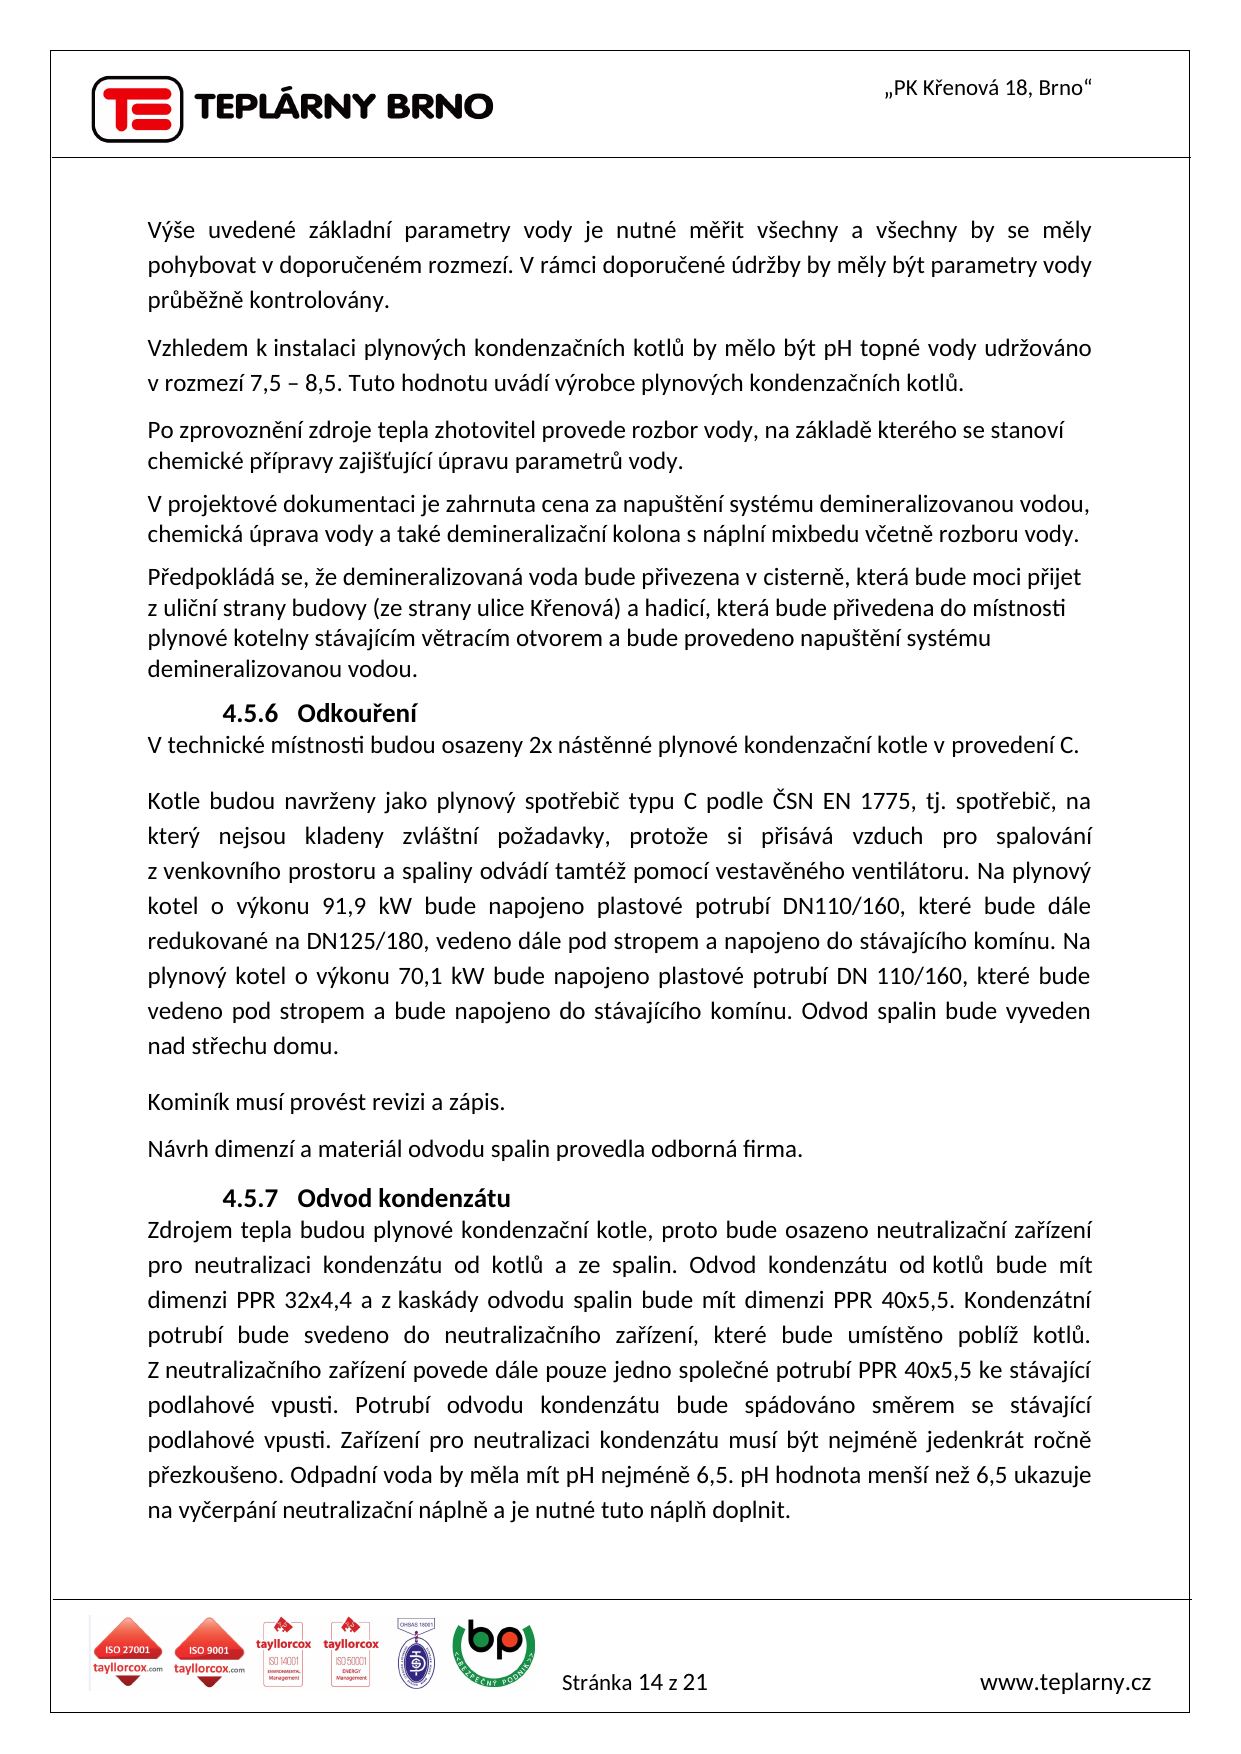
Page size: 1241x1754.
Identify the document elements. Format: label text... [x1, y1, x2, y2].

text Výše uvedené základní parametry vody je nutné měřit všechny a všechny by se měly pohybovat v doporučeném rozmezí. V rámci doporučené údržby by měly být parametry vody průběžně kontrolovány. [147, 214, 1093, 315]
text Zdrojem tepla budou plynové kondenzační kotle, proto bude osazeno neutralizační zařízení pro neutralizaci kondenzátu od kotlů a ze spalin. Odvod kondenzátu od kotlů bude mít dimenzi PPR 32x4,4 a z kaskády odvodu spalin bude mít dimenzi PPR 40x5,5. Kondenzátní potrubí bude svedeno do neutralizačního zařízení, které bude umístěno poblíž kotlů. Z neutralizačního zařízení povede dále pouze jedno společné potrubí PPR 40x5,5 ke stávající podlahové vpusti. Potrubí odvodu kondenzátu bude spádováno směrem se stávající podlahové vpusti. Zařízení pro neutralizaci kondenzátu musí být nejméně jedenkrát ročně přezkoušeno. Odpadní voda by měla mít pH nejméně 6,5. pH hodnota menší než 6,5 ukazuje na vyčerpání neutralizační náplně a je nutné tuto náplň doplnit. [147, 1214, 1093, 1524]
text Kominík musí provést revizi a zápis. [147, 1086, 1093, 1116]
subtitle Odkouření [222, 696, 1093, 729]
text Po zprovoznění zdroje tepla zhotovitel provede rozbor vody, na základě kterého se stanoví chemické přípravy zajišťující úpravu parametrů vody. [147, 414, 1093, 475]
picture [89, 73, 497, 145]
text Kotle budou navrženy jako plynový spotřebič typu C podle ČSN EN 1775, tj. spotřebič, na který nejsou kladeny zvláštní požadavky, protože si přisává vzduch pro spalování z venkovního prostoru a spaliny odvádí tamtéž pomocí vestavěného ventilátoru. Na plynový kotel o výkonu 91,9 kW bude napojeno plastové potrubí DN110/160, které bude dále redukované na DN125/180, vedeno dále pod stropem a napojeno do stávajícího komínu. Na plynový kotel o výkonu 70,1 kW bude napojeno plastové potrubí DN 110/160, které bude vedeno pod stropem a bude napojeno do stávajícího komínu. Odvod spalin bude vyveden nad střechu domu. [147, 785, 1093, 1060]
text Vzhledem k instalaci plynových kondenzačních kotlů by mělo být pH topné vody udržováno v rozmezí 7,5 – 8,5. Tuto hodnotu uvádí výrobce plynových kondenzačních kotlů. [147, 332, 1093, 397]
text Předpokládá se, že demineralizovaná voda bude přivezena v cisterně, která bude moci přijet z uliční strany budovy (ze strany ulice Křenová) a hadicí, která bude přivedena do místnosti plynové kotelny stávajícím větracím otvorem a bude provedeno napuštění systému demineralizovanou vodou. [147, 561, 1093, 683]
subtitle Odvod kondenzátu [222, 1181, 1093, 1214]
text V technické místnosti budou osazeny 2x nástěnné plynové kondenzační kotle v provedení C. [147, 729, 1093, 759]
text V projektové dokumentaci je zahrnuta cena za napuštění systému demineralizovanou vodou, chemická úprava vody a také demineralizační kolona s náplní mixbedu včetně rozboru vody. [147, 488, 1093, 549]
text Návrh dimenzí a materiál odvodu spalin provedla odborná firma. [147, 1133, 1093, 1164]
